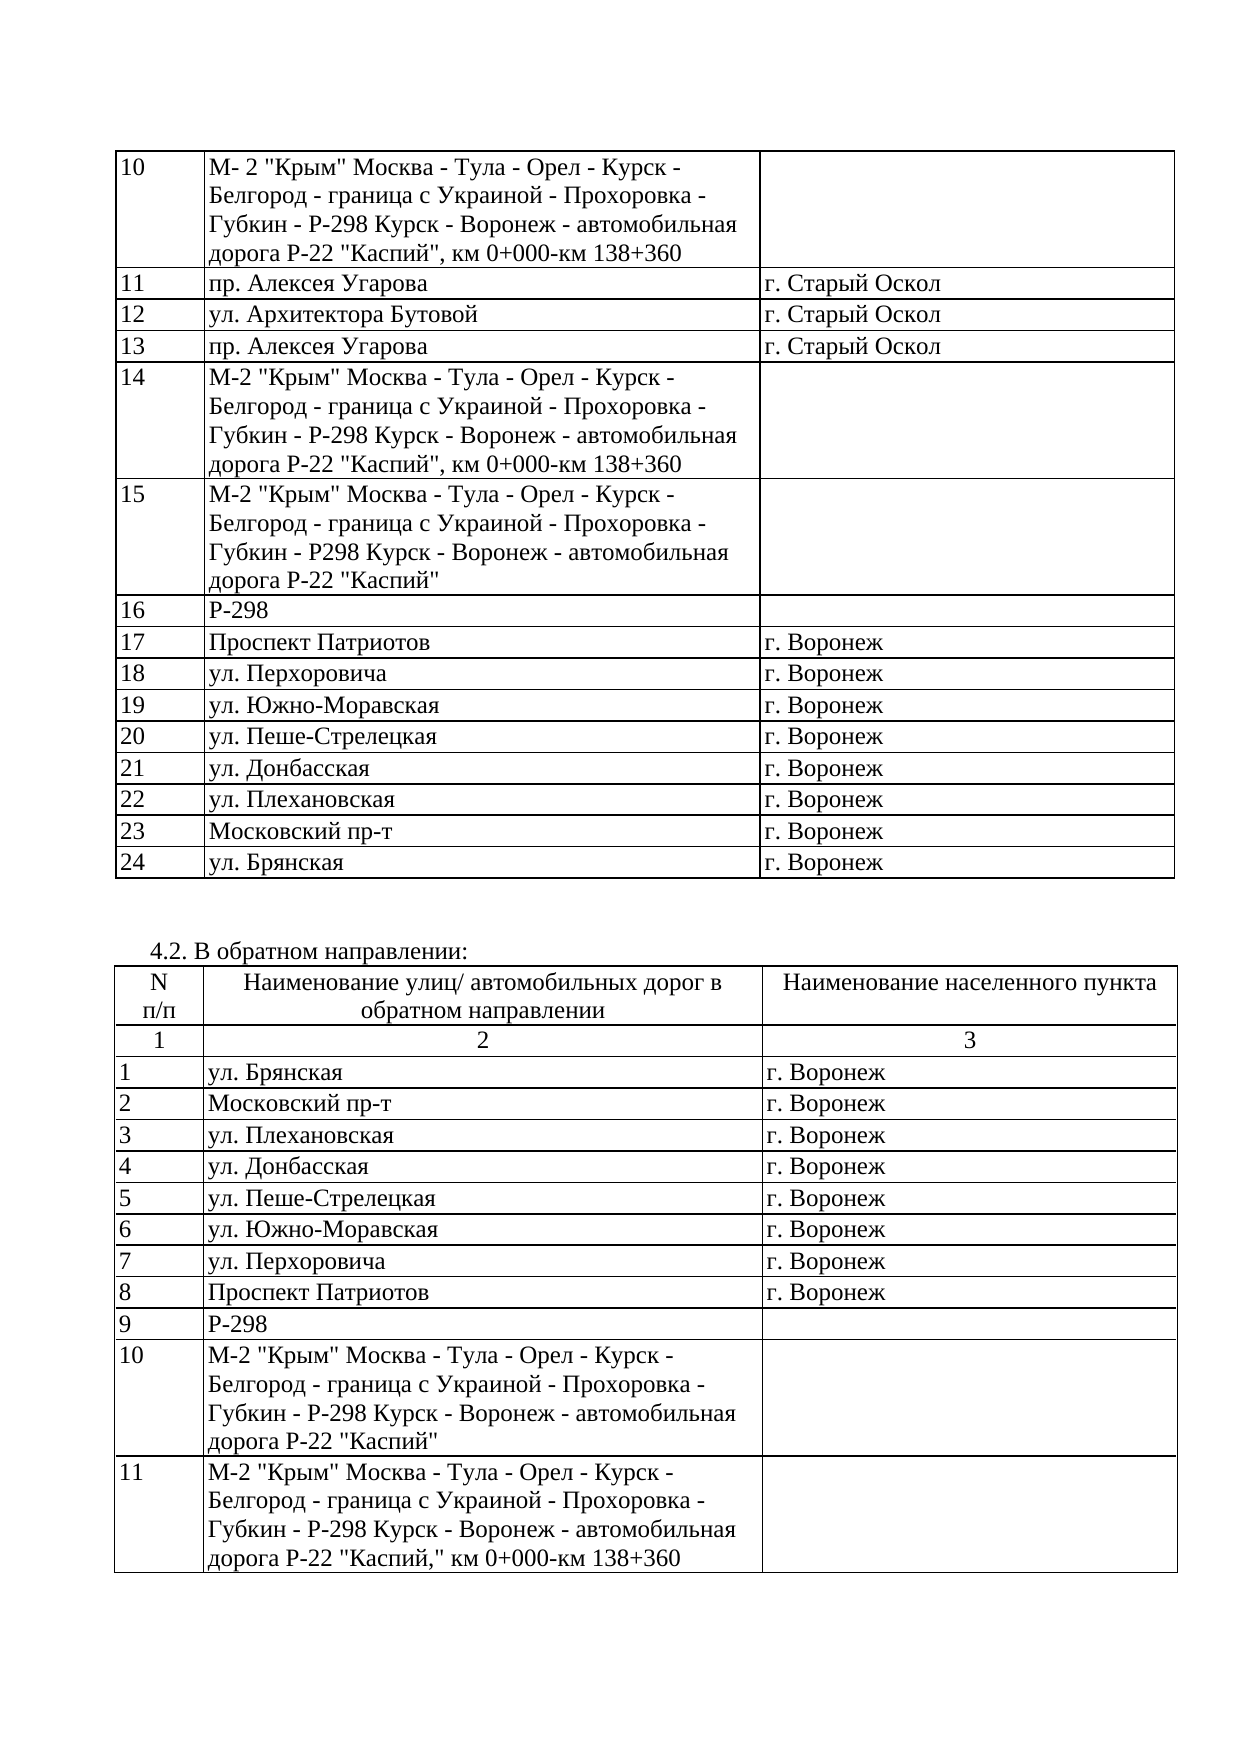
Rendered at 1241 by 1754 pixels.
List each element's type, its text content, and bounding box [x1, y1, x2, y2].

table_cell 16 [117, 596, 204, 626]
table_cell 1 [115, 1057, 203, 1087]
table_cell М-2 "Крым" Москва - Тула - Орел - Курск - Белгород - граница с Украиной - Прохоровка - Губкин - Р-298 Курск - Воронеж - автомобильная дорога Р-22 "Каспий" [204, 1340, 762, 1455]
table_cell 22 [117, 785, 204, 814]
table_cell ул. Плехановская [205, 785, 759, 814]
table_cell [761, 363, 1174, 477]
table_cell пр. Алексея Угарова [205, 331, 759, 361]
table_cell 7 [115, 1245, 203, 1276]
table_cell 8 [115, 1277, 203, 1307]
table_cell Проспект Патриотов [205, 627, 759, 657]
table_cell пр. Алексея Угарова [205, 268, 759, 298]
table_cell 13 [117, 331, 204, 361]
table_cell ул. Донбасская [205, 753, 759, 783]
table_cell 18 [117, 659, 204, 688]
table_cell [763, 1455, 1177, 1572]
table_cell ул. Пеше-Стрелецкая [204, 1183, 762, 1213]
table_cell 3 [763, 1024, 1177, 1056]
table_cell г. Воронеж [761, 659, 1174, 688]
table_cell [761, 479, 1174, 594]
table_cell 21 [117, 753, 204, 783]
table_cell 4 [115, 1151, 203, 1181]
table_cell ул. Южно-Моравская [204, 1215, 762, 1244]
table_cell 5 [115, 1183, 203, 1213]
table_cell 15 [117, 479, 204, 594]
table_header Наименование улиц/ автомобильных дорог в обратном направлении [204, 967, 762, 1024]
table_cell г. Воронеж [761, 753, 1174, 783]
text 4.2. В обратном направлении: [150, 936, 1090, 965]
table_cell ул. Брянская [204, 1057, 762, 1087]
table_cell 17 [117, 627, 204, 657]
table_cell [761, 152, 1174, 267]
table_cell 14 [117, 363, 204, 477]
table_cell г. Старый Оскол [761, 331, 1174, 361]
table_cell 2 [115, 1088, 203, 1118]
table_cell г. Воронеж [763, 1056, 1177, 1087]
table_cell 24 [117, 847, 204, 877]
table_cell ул. Брянская [205, 847, 759, 877]
table_cell 10 [115, 1340, 203, 1455]
table_cell г. Воронеж [763, 1119, 1177, 1150]
table_cell г. Воронеж [761, 627, 1174, 657]
table_cell ул. Донбасская [204, 1152, 762, 1181]
table_cell Проспект Патриотов [204, 1277, 762, 1307]
table_cell 12 [117, 300, 204, 329]
table_cell г. Воронеж [763, 1150, 1177, 1181]
table_cell Р-298 [205, 596, 759, 626]
table_cell Московский пр-т [205, 816, 759, 846]
table_cell г. Воронеж [763, 1087, 1177, 1118]
table_cell [763, 1339, 1177, 1455]
table_cell г. Воронеж [761, 722, 1174, 751]
table_cell г. Воронеж [761, 847, 1174, 877]
table_cell 9 [115, 1308, 203, 1339]
table_cell 23 [117, 816, 204, 846]
table_cell г. Старый Оскол [761, 300, 1174, 329]
table_cell 1 [115, 1025, 203, 1056]
table_cell Р-298 [204, 1309, 762, 1339]
table_cell 11 [115, 1456, 203, 1572]
table_cell 10 [117, 152, 204, 267]
table_header N п/п [115, 967, 203, 1024]
table_cell г. Воронеж [763, 1244, 1177, 1276]
table_cell г. Старый Оскол [761, 268, 1174, 298]
table_cell ул. Плехановская [204, 1120, 762, 1150]
table_cell М-2 "Крым" Москва - Тула - Орел - Курск - Белгород - граница с Украиной - Прохоровка - Губкин - Р298 Курск - Воронеж - автомобильная дорога Р-22 "Каспий" [205, 479, 759, 594]
table_cell г. Воронеж [761, 785, 1174, 814]
table_cell г. Воронеж [763, 1181, 1177, 1213]
table_cell г. Воронеж [763, 1213, 1177, 1244]
table_cell 20 [117, 722, 204, 751]
table_header Наименование населенного пункта [763, 967, 1177, 1024]
table_cell 6 [115, 1214, 203, 1244]
table_cell 19 [117, 690, 204, 720]
table_cell г. Воронеж [763, 1276, 1177, 1307]
table_cell ул. Пеше-Стрелецкая [205, 722, 759, 751]
table_cell Московский пр-т [204, 1089, 762, 1118]
table_cell ул. Архитектора Бутовой [205, 300, 759, 329]
table_cell [763, 1307, 1177, 1339]
table_cell 2 [204, 1026, 762, 1056]
table_cell М-2 "Крым" Москва - Тула - Орел - Курск - Белгород - граница с Украиной - Прохоровка - Губкин - Р-298 Курск - Воронеж - автомобильная дорога Р-22 "Каспий," км 0+000-км 138+360 [204, 1457, 762, 1572]
table_cell 11 [117, 268, 204, 298]
table_cell ул. Перхоровича [204, 1246, 762, 1276]
table_cell [761, 596, 1174, 626]
table_cell г. Воронеж [761, 816, 1174, 846]
table_cell 3 [115, 1120, 203, 1150]
table_cell ул. Южно-Моравская [205, 690, 759, 720]
table_cell ул. Перхоровича [205, 659, 759, 688]
table_cell г. Воронеж [761, 690, 1174, 720]
